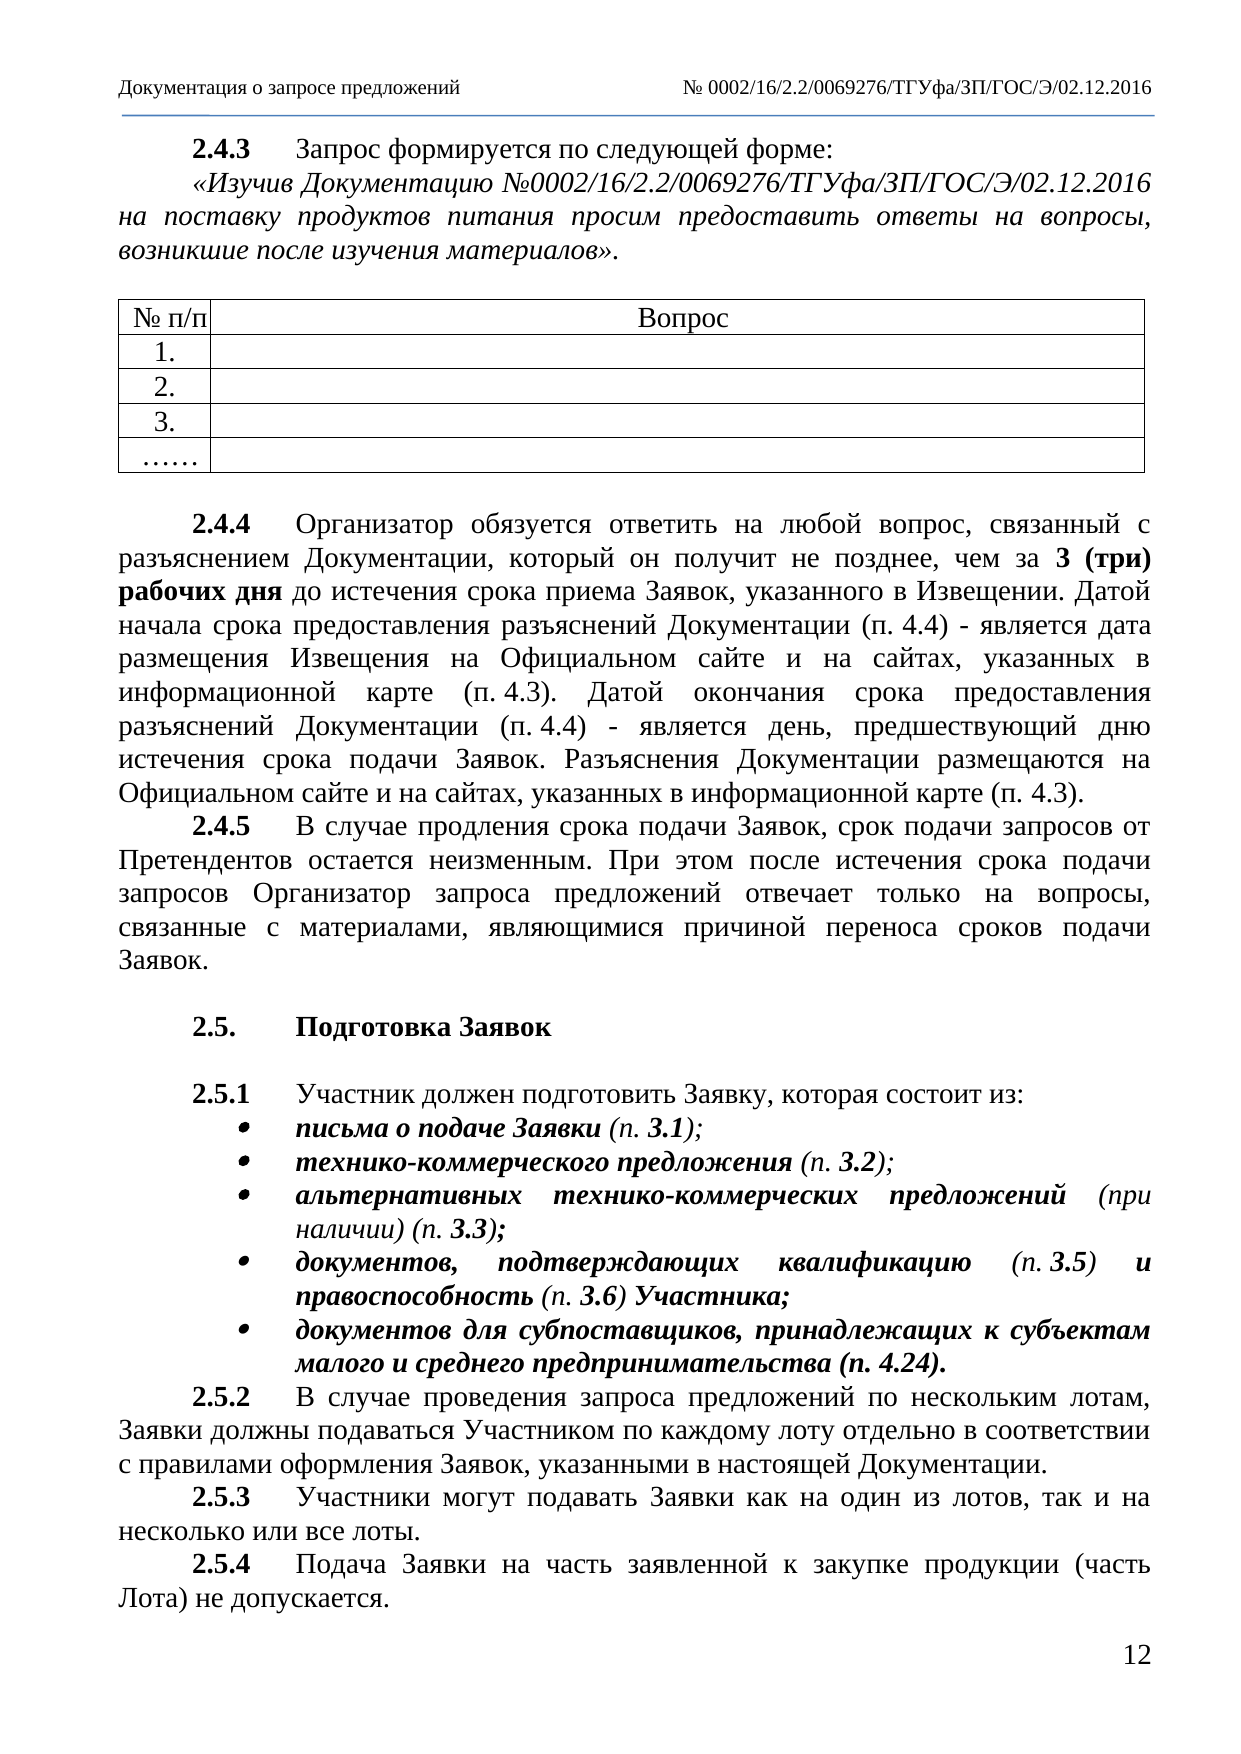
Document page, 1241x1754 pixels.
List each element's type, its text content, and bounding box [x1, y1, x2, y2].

list альтернативных технико-коммерческих предложений (при наличии) (п. 3.3); [236, 1177, 1152, 1244]
table_cell [211, 369, 1144, 403]
list технико-коммерческого предложения (п. 3.2); [236, 1144, 1152, 1177]
table_cell 1. [119, 335, 210, 368]
table_cell …… [119, 438, 210, 472]
list Участник должен подготовить Заявку, которая состоит из: [118, 1077, 1152, 1110]
list Организатор обязуется ответить на любой вопрос, связанный с разъяснением Документации, который он получит не позднее, чем за 3 (три) рабочих дня до истечения срока приема Заявок, указанного в Извещении. Датой начала срока предоставления разъяснений Документации (п. 4.4) - является дата размещения Извещения на Официальном сайте и на сайтах, указанных в информационной карте (п. 4.3). Датой окончания срока предоставления разъяснений Документации (п. 4.4) - является день, предшествующий дню истечения срока подачи Заявок. Разъяснения Документации размещаются на Официальном сайте и на сайтах, указанных в информационной карте (п. 4.3). [118, 506, 1152, 808]
list Участники могут подавать Заявки как на один из лотов, так и на несколько или все лоты. [118, 1479, 1152, 1547]
table_header Вопрос [211, 300, 1144, 333]
table_cell 2. [119, 369, 210, 403]
table_cell [211, 404, 1144, 437]
list Запрос формируется по следующей форме: [118, 131, 1152, 165]
table_cell [211, 438, 1144, 472]
list Подача Заявки на часть заявленной к закупке продукции (часть Лота) не допускается. [118, 1547, 1152, 1614]
table_cell [211, 335, 1144, 368]
table_cell 3. [119, 404, 210, 437]
list документов, подтверждающих квалификацию (п. 3.5) и правоспособность (п. 3.6) Участника; [236, 1244, 1152, 1312]
list В случае проведения запроса предложений по нескольким лотам, Заявки должны подаваться Участником по каждому лоту отдельно в соответствии с правилами оформления Заявок, указанными в настоящей Документации. [118, 1379, 1152, 1479]
list Подготовка Заявок [192, 1009, 1152, 1043]
list В случае продления срока подачи Заявок, срок подачи запросов от Претендентов остается неизменным. При этом после истечения срока подачи запросов Организатор запроса предложений отвечает только на вопросы, связанные с материалами, являющимися причиной переноса сроков подачи Заявок. [118, 808, 1152, 976]
list письма о подаче Заявки (п. 3.1); [236, 1110, 1152, 1144]
list документов для субпоставщиков, принадлежащих к субъектам малого и среднего предпринимательства (п. 4.24). [236, 1312, 1152, 1379]
table_header № п/п [119, 300, 210, 333]
text «Изучив Документацию №0002/16/2.2/0069276/ТГУфа/ЗП/ГОС/Э/02.12.2016 на поставку продуктов питания просим предоставить ответы на вопросы, возникшие после изучения материалов». [118, 165, 1152, 265]
